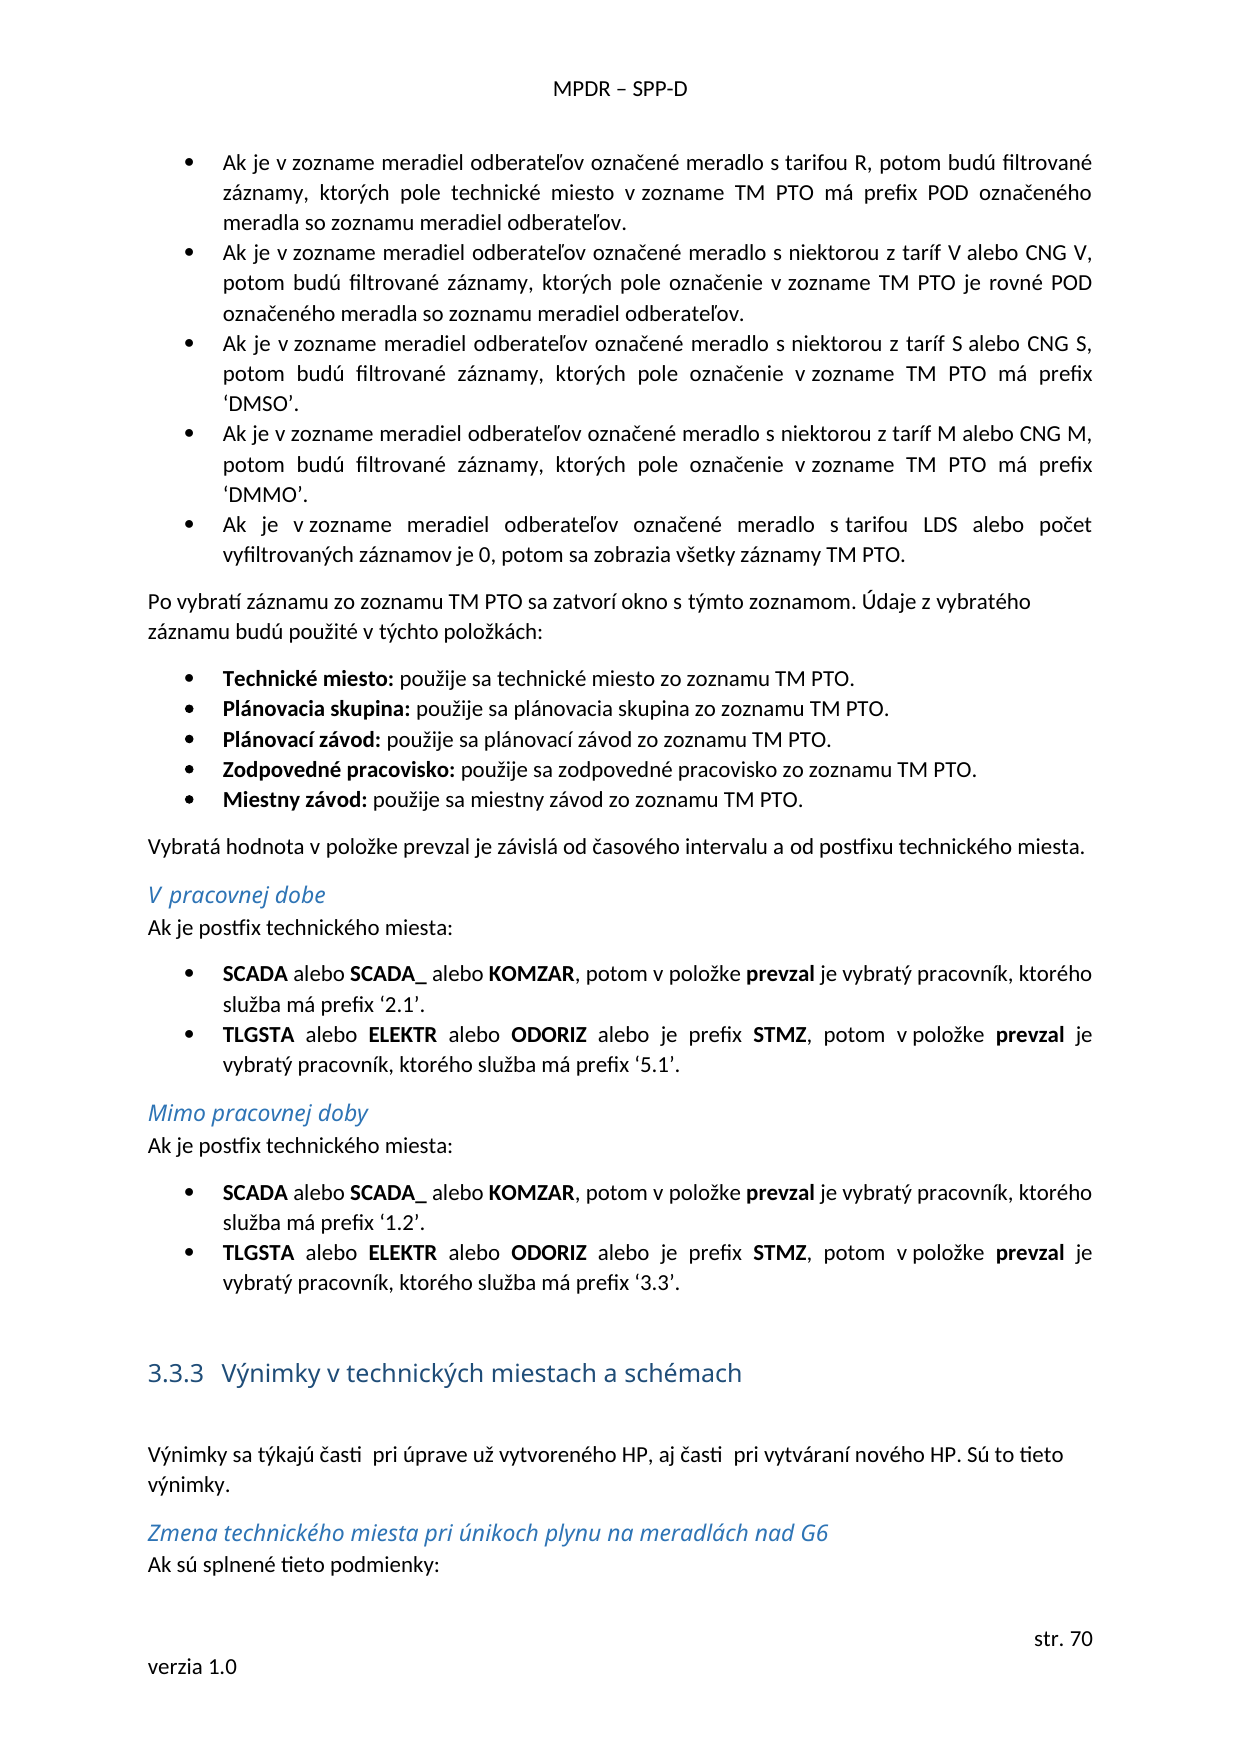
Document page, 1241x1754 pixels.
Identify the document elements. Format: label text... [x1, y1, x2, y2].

list Ak je v zozname meradiel odberateľov označené meradlo s niektorou z taríf V alebo CNG V, potom budú filtrované záznamy, ktorých pole označenie v zozname TM PTO je rovné POD označeného meradla so zoznamu meradiel odberateľov. [185, 238, 1093, 327]
list SCADA alebo SCADA_ alebo KOMZAR, potom v položke prevzal je vybratý pracovník, ktorého služba má prefix ‘2.1’. [185, 959, 1093, 1018]
list Zodpovedné pracovisko: použije sa zodpovedné pracovisko zo zoznamu TM PTO. [185, 755, 1093, 783]
list Ak je v zozname meradiel odberateľov označené meradlo s tarifou LDS alebo počet vyfiltrovaných záznamov je 0, potom sa zobrazia všetky záznamy TM PTO. [185, 510, 1093, 568]
text Vybratá hodnota v položke prevzal je závislá od časového intervalu a od postfixu technického miesta. [148, 832, 1093, 860]
subtitle Zmena technického miesta pri únikoch plynu na meradlách nad G6 [148, 1517, 1093, 1548]
text Po vybratí záznamu zo zoznamu TM PTO sa zatvorí okno s týmto zoznamom. Údaje z vybratého záznamu budú použité v týchto položkách: [148, 587, 1093, 645]
list Ak je v zozname meradiel odberateľov označené meradlo s niektorou z taríf S alebo CNG S, potom budú filtrované záznamy, ktorých pole označenie v zozname TM PTO má prefix ‘DMSO’. [185, 329, 1093, 417]
list TLGSTA alebo ELEKTR alebo ODORIZ alebo je prefix STMZ, potom v položke prevzal je vybratý pracovník, ktorého služba má prefix ‘5.1’. [185, 1020, 1093, 1078]
list Plánovacia skupina: použije sa plánovacia skupina zo zoznamu TM PTO. [185, 694, 1093, 722]
subtitle Mimo pracovnej doby [148, 1097, 1093, 1128]
text Ak je postfix technického miesta: [148, 1131, 1093, 1159]
text Ak je postfix technického miesta: [148, 913, 1093, 941]
text Výnimky sa týkajú časti Prehľad pri úprave už vytvoreného HP, aj časti Nové hlásenie pri vytváraní nového HP. Sú to tieto výnimky. [148, 1440, 1093, 1498]
list Ak je v zozname meradiel odberateľov označené meradlo s tarifou R, potom budú filtrované záznamy, ktorých pole technické miesto v zozname TM PTO má prefix POD označeného meradla so zoznamu meradiel odberateľov. [185, 148, 1093, 236]
list Technické miesto: použije sa technické miesto zo zoznamu TM PTO. [185, 664, 1093, 692]
subtitle V pracovnej dobe [148, 879, 1093, 910]
subtitle 3.3.3 Výnimky v technických miestach a schémach [148, 1356, 1093, 1390]
list Miestny závod: použije sa miestny závod zo zoznamu TM PTO. [185, 785, 1093, 813]
list Ak je v zozname meradiel odberateľov označené meradlo s niektorou z taríf M alebo CNG M, potom budú filtrované záznamy, ktorých pole označenie v zozname TM PTO má prefix ‘DMMO’. [185, 419, 1093, 508]
list SCADA alebo SCADA_ alebo KOMZAR, potom v položke prevzal je vybratý pracovník, ktorého služba má prefix ‘1.2’. [185, 1178, 1093, 1236]
text Ak sú splnené tieto podmienky: [148, 1551, 1093, 1578]
list Plánovací závod: použije sa plánovací závod zo zoznamu TM PTO. [185, 725, 1093, 753]
list TLGSTA alebo ELEKTR alebo ODORIZ alebo je prefix STMZ, potom v položke prevzal je vybratý pracovník, ktorého služba má prefix ‘3.3’. [185, 1238, 1093, 1296]
